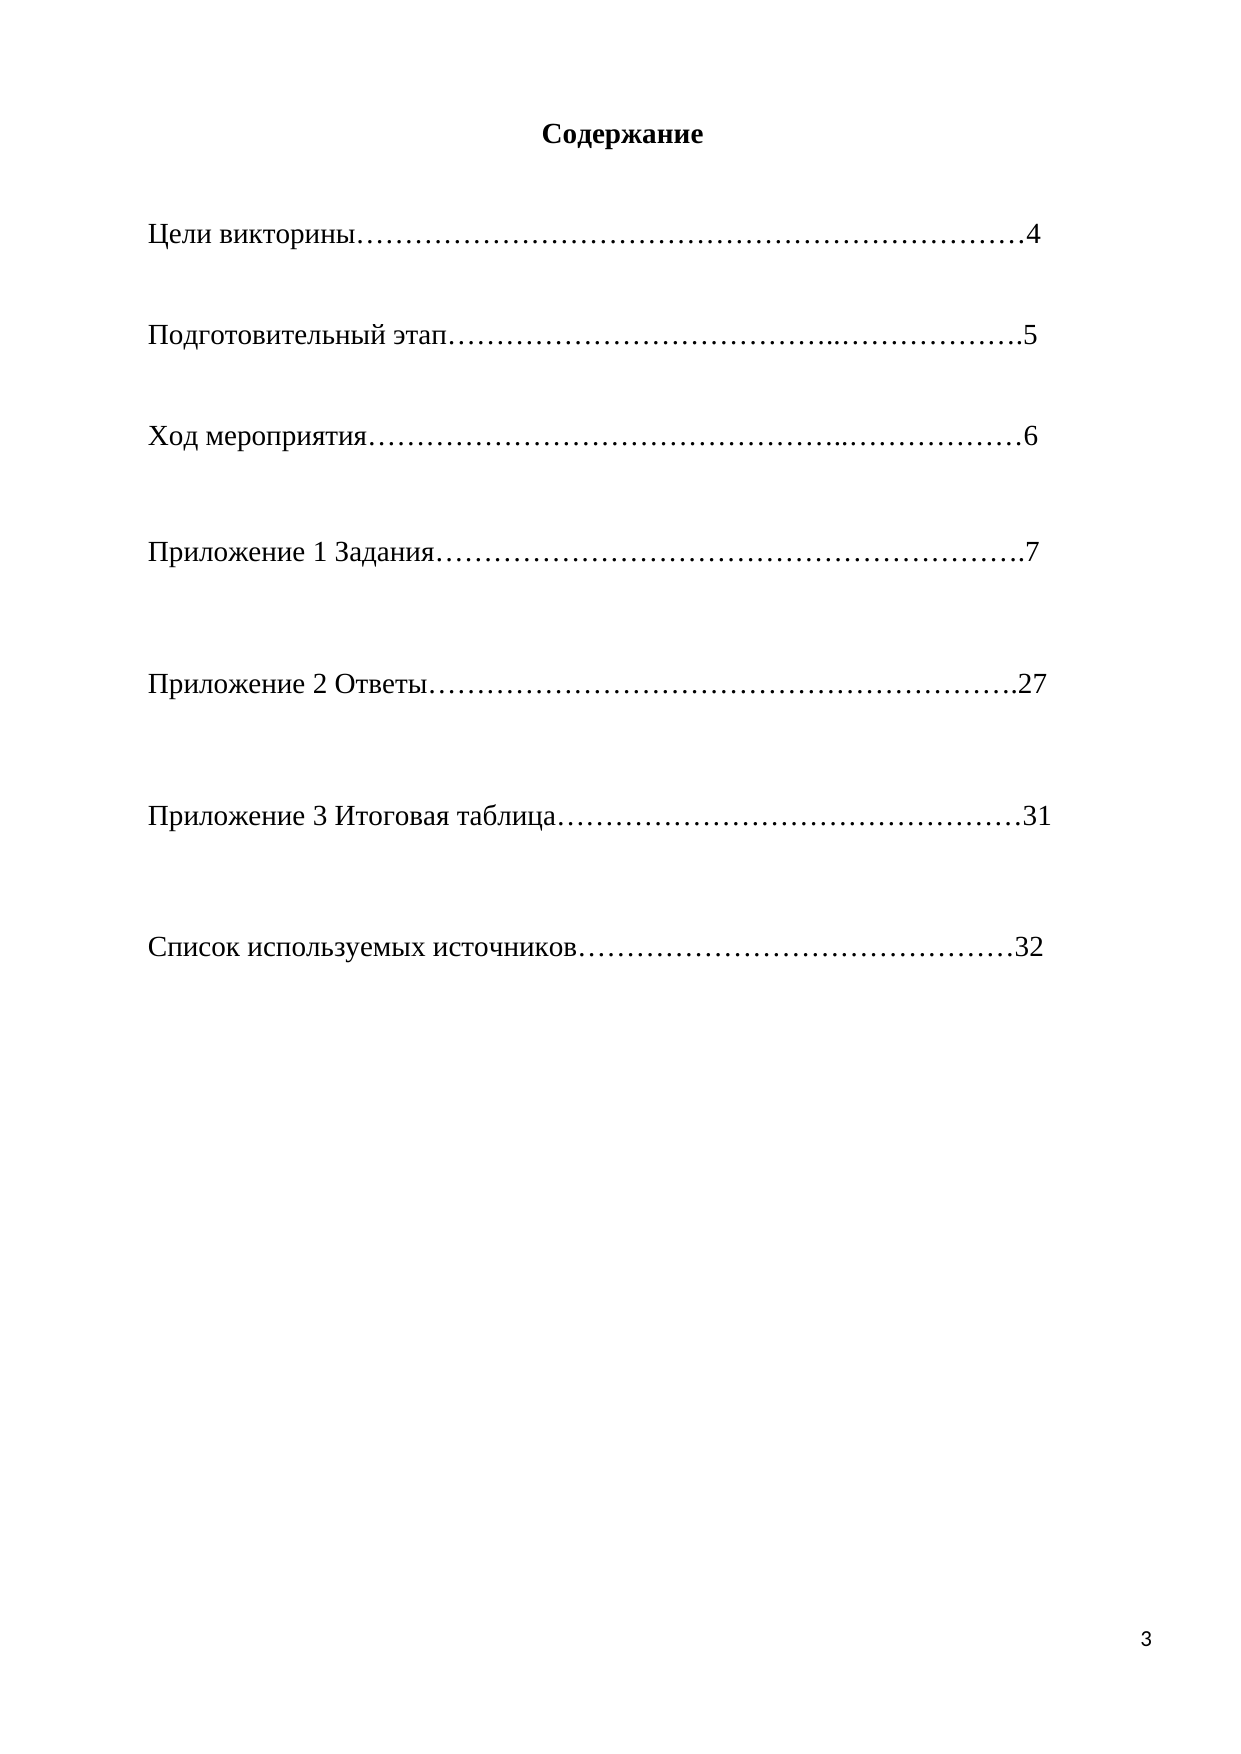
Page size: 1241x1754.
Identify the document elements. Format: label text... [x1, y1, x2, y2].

text Приложение 3 Итоговая таблица…………………………………………31 [148, 798, 1152, 831]
text Приложение 2 Ответы…………………………………………………….27 [148, 666, 1152, 699]
text Цели викторины……………………………………………………………4 [148, 216, 1152, 250]
text Ход мероприятия…………………………………………..………………6 [148, 418, 1152, 451]
text Подготовительный этап…………………………………..……………….5 [148, 317, 1152, 351]
text Список используемых источников………………………………………32 [148, 929, 1152, 963]
text Содержание [148, 116, 1152, 149]
text Приложение 1 Задания…………………………………………………….7 [148, 534, 1152, 567]
